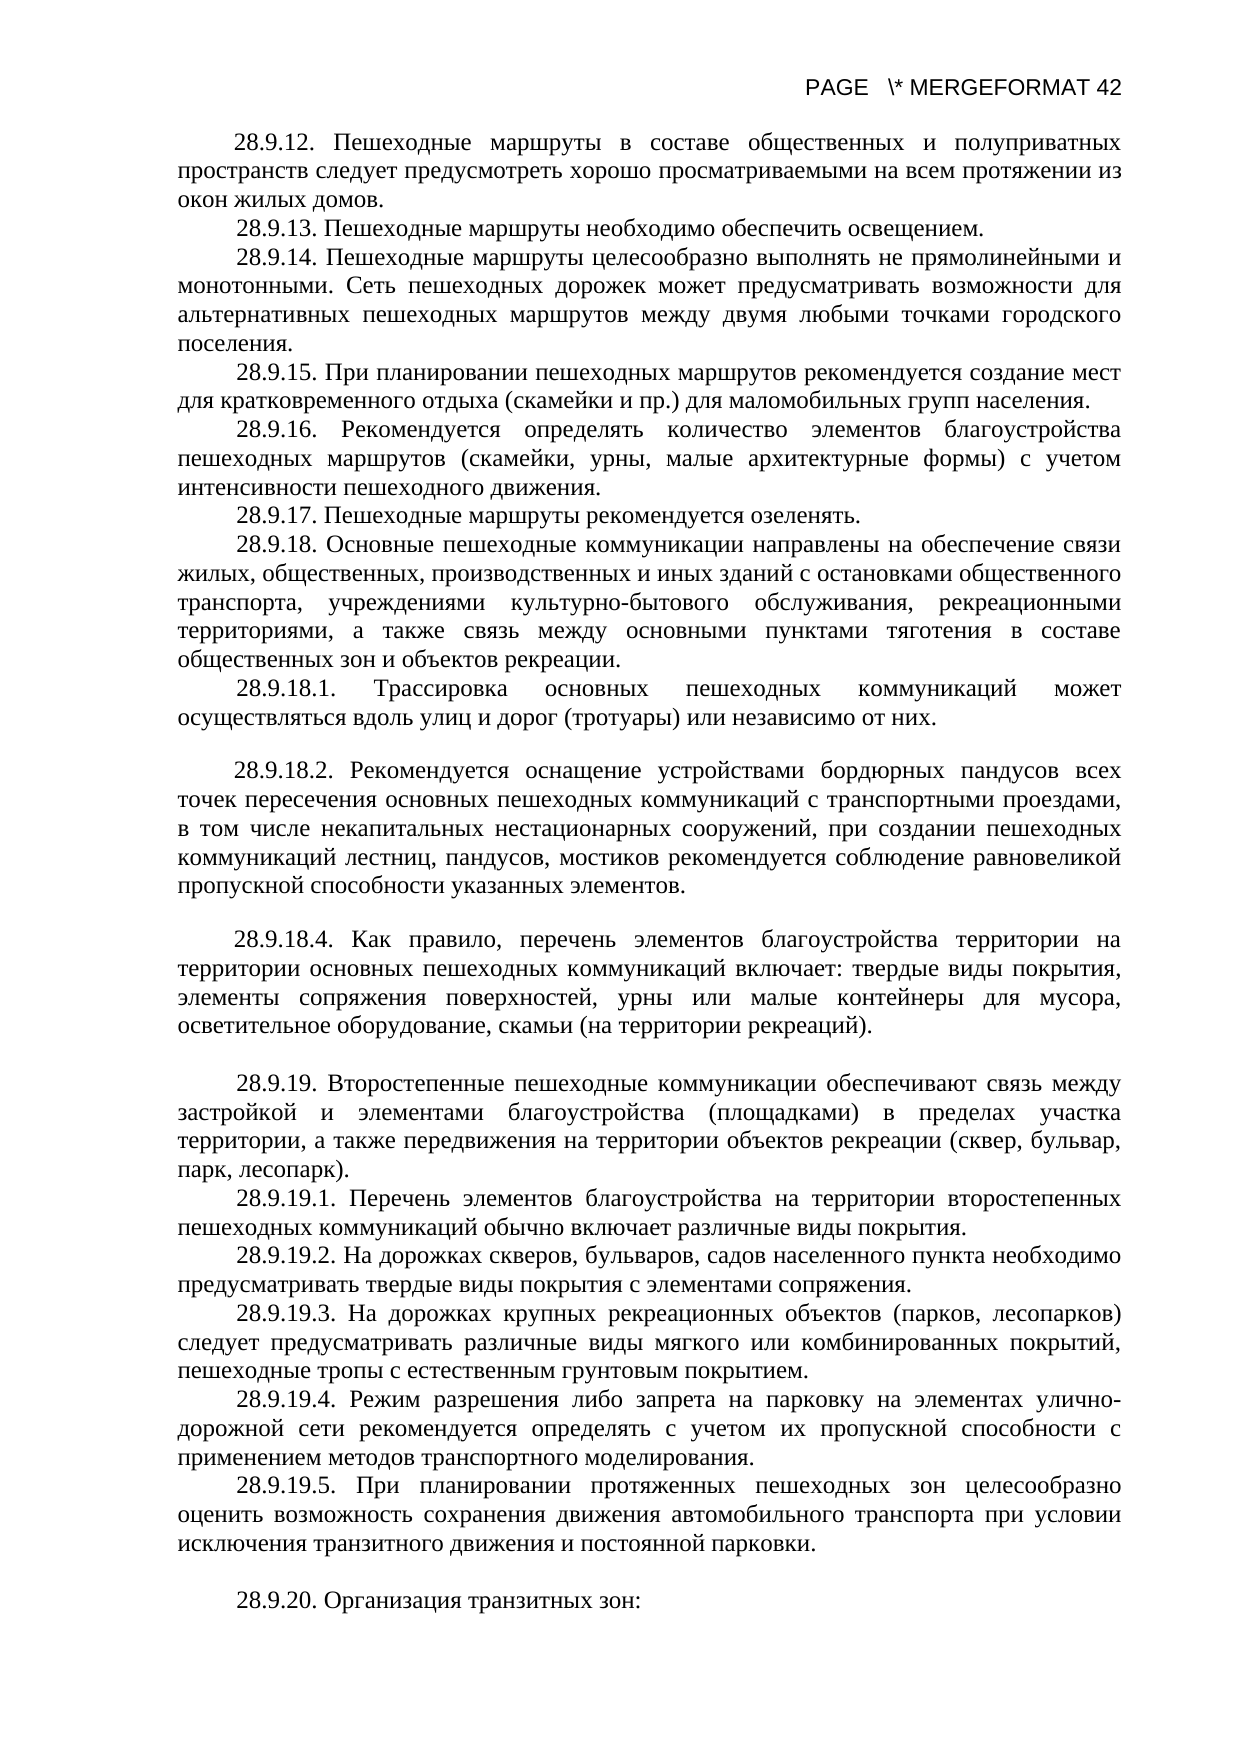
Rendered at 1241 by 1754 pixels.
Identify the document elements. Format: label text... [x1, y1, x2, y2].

text 28.9.20. Организация транзитных зон: [177, 1585, 1122, 1614]
text 28.9.12. Пешеходные маршруты в составе общественных и полуприватных пространств следует предусмотреть хорошо просматриваемыми на всем протяжении из окон жилых домов. [177, 127, 1122, 213]
text 28.9.18.2. Рекомендуется оснащение устройствами бордюрных пандусов всех точек пересечения основных пешеходных коммуникаций с транспортными проездами, в том числе некапитальных нестационарных сооружений, при создании пешеходных коммуникаций лестниц, пандусов, мостиков рекомендуется соблюдение равновеликой пропускной способности указанных элементов. [177, 755, 1122, 899]
text 28.9.16. Рекомендуется определять количество элементов благоустройства пешеходных маршрутов (скамейки, урны, малые архитектурные формы) с учетом интенсивности пешеходного движения. [177, 414, 1122, 500]
text 28.9.19.2. На дорожках скверов, бульваров, садов населенного пункта необходимо предусматривать твердые виды покрытия с элементами сопряжения. [177, 1240, 1122, 1298]
text 28.9.18.4. Как правило, перечень элементов благоустройства территории на территории основных пешеходных коммуникаций включает: твердые виды покрытия, элементы сопряжения поверхностей, урны или малые контейнеры для мусора, осветительное оборудование, скамьи (на территории рекреаций). [177, 924, 1122, 1039]
text 28.9.19. Второстепенные пешеходные коммуникации обеспечивают связь между застройкой и элементами благоустройства (площадками) в пределах участка территории, а также передвижения на территории объектов рекреации (сквер, бульвар, парк, лесопарк). [177, 1068, 1122, 1183]
text 28.9.18. Основные пешеходные коммуникации направлены на обеспечение связи жилых, общественных, производственных и иных зданий с остановками общественного транспорта, учреждениями культурно-бытового обслуживания, рекреационными территориями, а также связь между основными пунктами тяготения в составе общественных зон и объектов рекреации. [177, 529, 1122, 673]
text 28.9.19.1. Перечень элементов благоустройства на территории второстепенных пешеходных коммуникаций обычно включает различные виды покрытия. [177, 1183, 1122, 1240]
text 28.9.18.1. Трассировка основных пешеходных коммуникаций может осуществляться вдоль улиц и дорог (тротуары) или независимо от них. [177, 673, 1122, 730]
text 28.9.19.3. На дорожках крупных рекреационных объектов (парков, лесопарков) следует предусматривать различные виды мягкого или комбинированных покрытий, пешеходные тропы с естественным грунтовым покрытием. [177, 1298, 1122, 1384]
text 28.9.15. При планировании пешеходных маршрутов рекомендуется создание мест для кратковременного отдыха (скамейки и пр.) для маломобильных групп населения. [177, 357, 1122, 414]
text 28.9.17. Пешеходные маршруты рекомендуется озеленять. [177, 500, 1122, 529]
text 28.9.14. Пешеходные маршруты целесообразно выполнять не прямолинейными и монотонными. Сеть пешеходных дорожек может предусматривать возможности для альтернативных пешеходных маршрутов между двумя любыми точками городского поселения. [177, 242, 1122, 357]
text 28.9.13. Пешеходные маршруты необходимо обеспечить освещением. [177, 213, 1122, 242]
text 28.9.19.5. При планировании протяженных пешеходных зон целесообразно оценить возможность сохранения движения автомобильного транспорта при условии исключения транзитного движения и постоянной парковки. [177, 1470, 1122, 1557]
text 28.9.19.4. Режим разрешения либо запрета на парковку на элементах улично-дорожной сети рекомендуется определять с учетом их пропускной способности с применением методов транспортного моделирования. [177, 1384, 1122, 1470]
